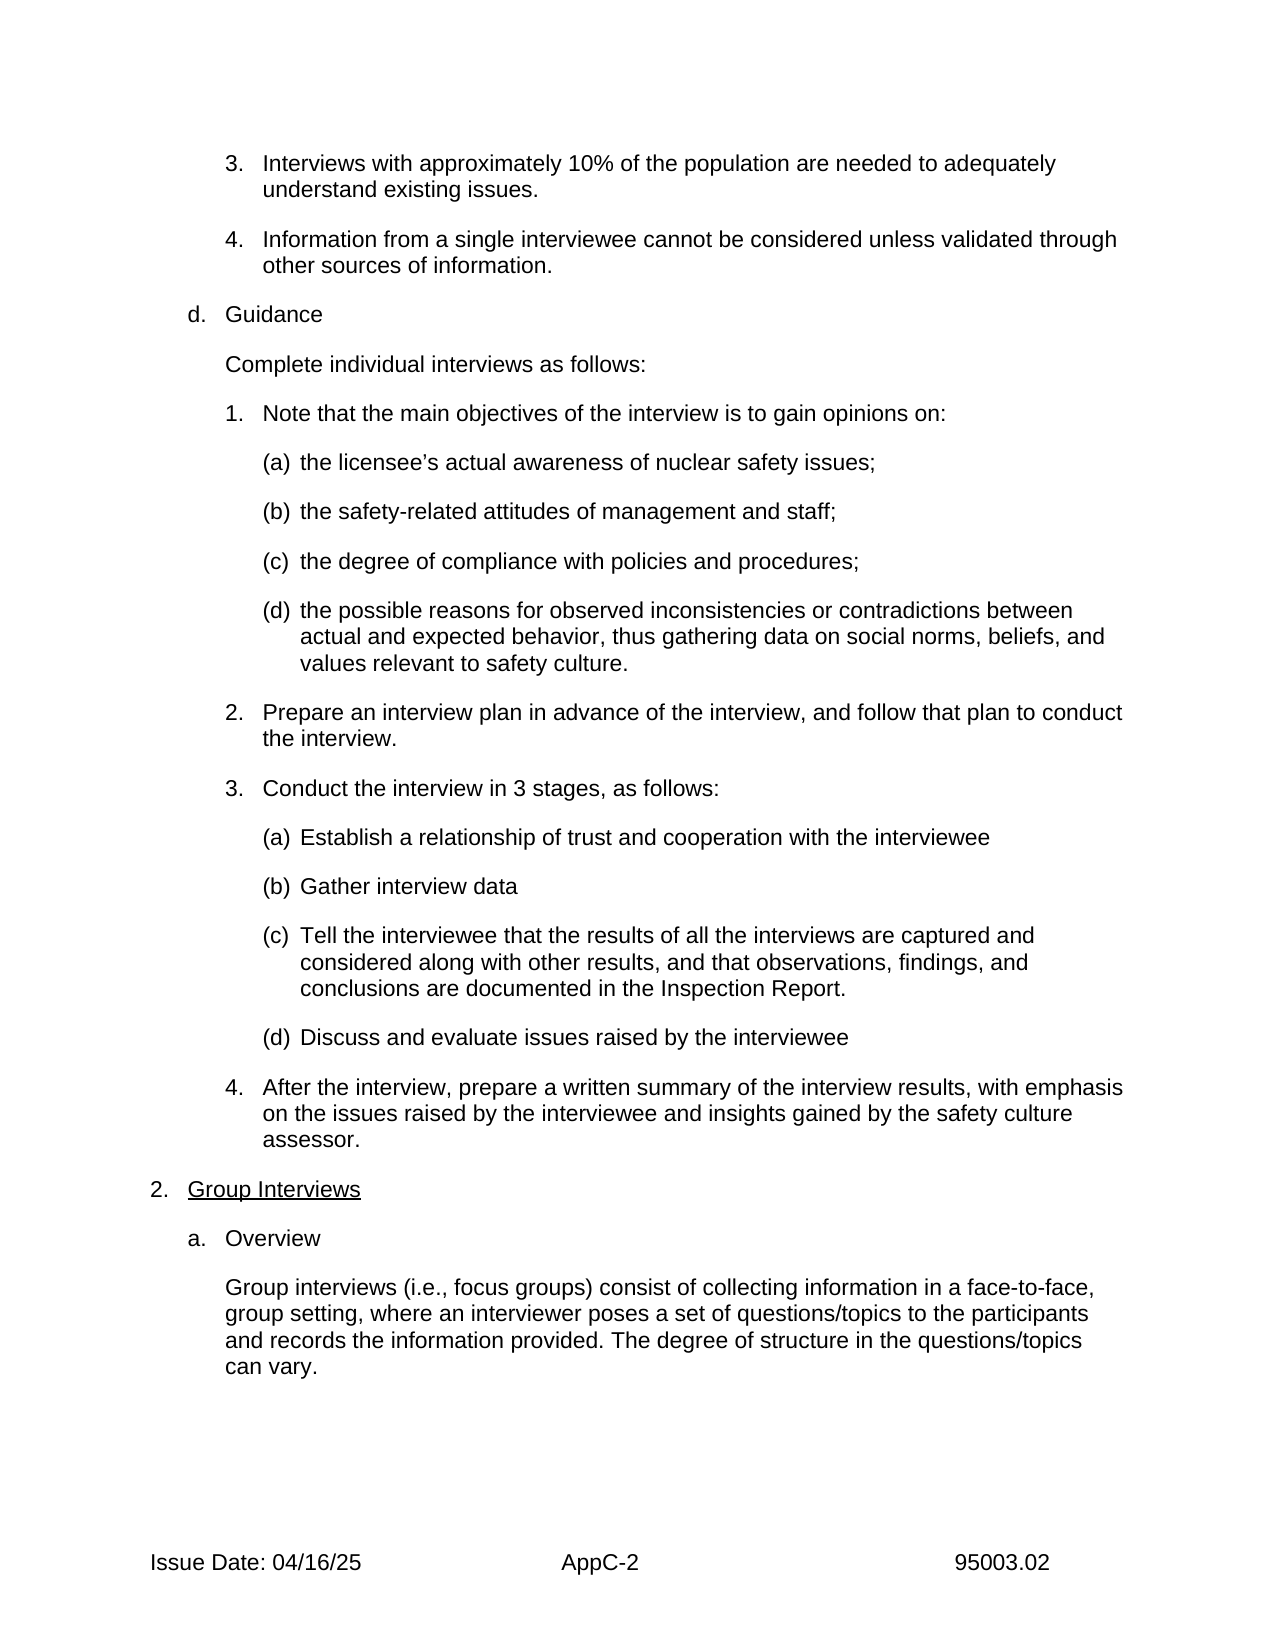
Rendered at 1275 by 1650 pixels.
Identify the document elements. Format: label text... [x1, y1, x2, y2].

list Discuss and evaluate issues raised by the interviewee [262, 1024, 1125, 1051]
list Gather interview data [262, 873, 1125, 899]
list After the interview, prepare a written summary of the interview results, with emphasis on the issues raised by the interviewee and insights gained by the safety culture assessor. [225, 1073, 1125, 1153]
list Guidance [187, 301, 1125, 328]
list Tell the interviewee that the results of all the interviews are captured and considered along with other results, and that observations, findings, and conclusions are documented in the Inspection Report. [262, 922, 1125, 1001]
text 2. Group Interviews [150, 1176, 1125, 1202]
list Information from a single interviewee cannot be considered unless validated through other sources of information. [225, 226, 1125, 278]
list Conduct the interview in 3 stages, as follows: [225, 774, 1125, 801]
list the licensee’s actual awareness of nuclear safety issues; [262, 449, 1125, 475]
list Interviews with approximately 10% of the population are needed to adequately understand existing issues. [225, 150, 1125, 203]
list Prepare an interview plan in advance of the interview, and follow that plan to conduct the interview. [225, 699, 1125, 752]
list Overview [187, 1225, 1125, 1251]
list Establish a relationship of trust and cooperation with the interviewee [262, 824, 1125, 850]
list the safety-related attitudes of management and staff; [262, 498, 1125, 525]
text Group interviews (i.e., focus groups) consist of collecting information in a face-to-face, group setting, where an interviewer poses a set of questions/topics to the participants and records the information provided. The degree of structure in the questions/topics can vary. [225, 1274, 1125, 1379]
list Note that the main objectives of the interview is to gain opinions on: [225, 400, 1125, 426]
list the possible reasons for observed inconsistencies or contradictions between actual and expected behavior, thus gathering data on social norms, beliefs, and values relevant to safety culture. [262, 597, 1125, 676]
list the degree of compliance with policies and procedures; [262, 548, 1125, 574]
text Complete individual interviews as follows: [225, 351, 1125, 377]
